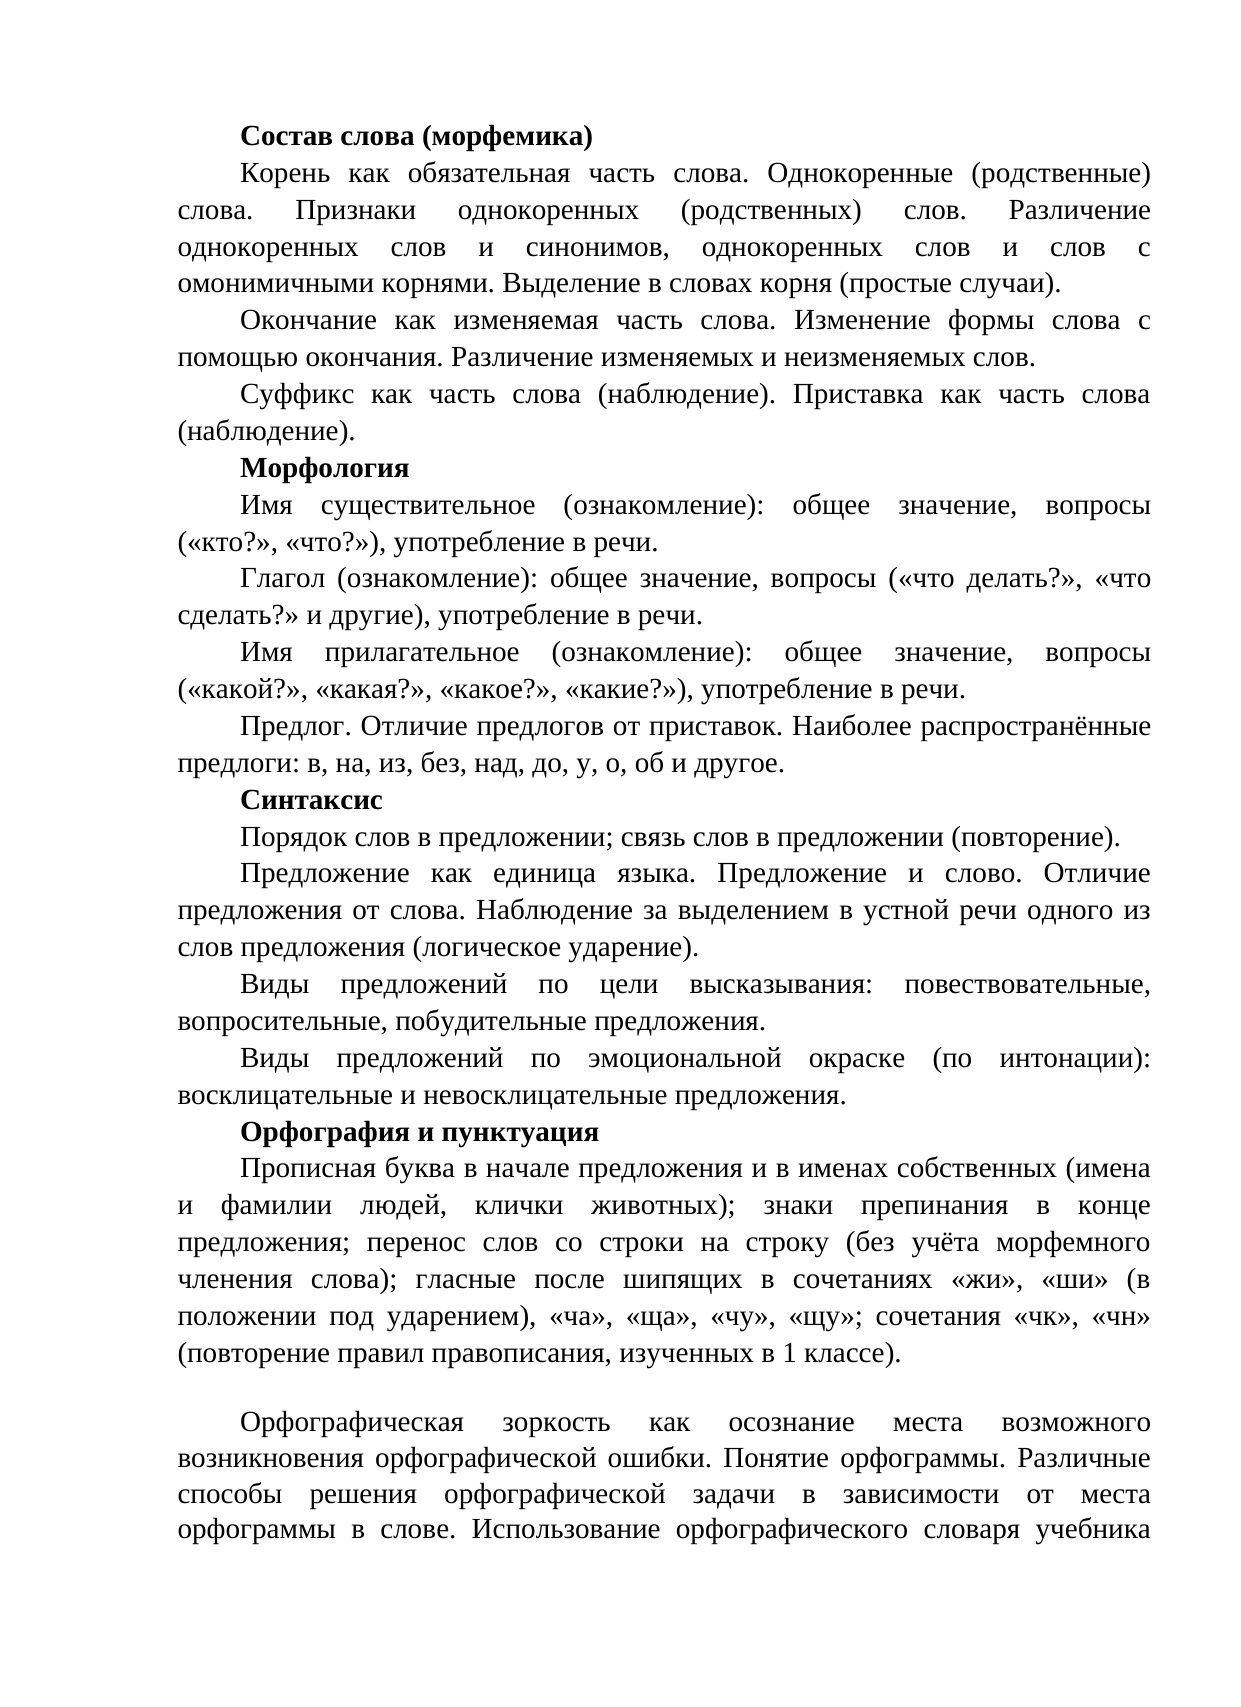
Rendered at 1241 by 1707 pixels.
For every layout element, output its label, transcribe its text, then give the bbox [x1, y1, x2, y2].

text Предлог. Отличие предлогов от приставок. Наиболее распространённые предлоги: в, на, из, без, над, до, у, о, об и другое. [177, 708, 1152, 778]
text Суффикс как часть слова (наблюдение). Приставка как часть слова (наблюдение). [177, 376, 1152, 447]
text Предложение как единица языка. Предложение и слово. Отличие предложения от слова. Наблюдение за выделением в устной речи одного из слов предложения (логическое ударение). [177, 856, 1152, 963]
text Корень как обязательная часть слова. Однокоренные (родственные) слова. Признаки однокоренных (родственных) слов. Различение однокоренных слов и синонимов, однокоренных слов и слов с омонимичными корнями. Выделение в словах корня (простые случаи). [177, 155, 1152, 299]
text Имя существительное (ознакомление): общее значение, вопросы («кто?», «что?»), употребление в речи. [177, 487, 1152, 557]
text Виды предложений по эмоциональной окраске (по интонации): восклицательные и невосклицательные предложения. [177, 1040, 1152, 1110]
text Морфология [177, 450, 1152, 483]
text Синтаксис [177, 782, 1152, 815]
text Глагол (ознакомление): общее значение, вопросы («что делать?», «что сделать?» и другие), употребление в речи. [177, 561, 1152, 631]
text Окончание как изменяемая часть слова. Изменение формы слова с помощью окончания. Различение изменяемых и неизменяемых слов. [177, 302, 1152, 373]
text Состав слова (морфемика) [177, 118, 1152, 152]
text Прописная буква в начале предложения и в именах собственных (имена и фамилии людей, клички животных); знаки препинания в конце предложения; перенос слов со строки на строку (без учёта морфемного членения слова); гласные после шипящих в сочетаниях «жи», «ши» (в положении под ударением), «ча», «ща», «чу», «щу»; сочетания «чк», «чн» (повторение правил правописания, изученных в 1 классе). [177, 1151, 1152, 1368]
text Орфография и пунктуация [177, 1114, 1152, 1147]
text Порядок слов в предложении; связь слов в предложении (повторение). [177, 819, 1152, 852]
text Виды предложений по цели высказывания: повествовательные, вопросительные, побудительные предложения. [177, 966, 1152, 1037]
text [177, 1404, 1152, 1545]
text Имя прилагательное (ознакомление): общее значение, вопросы («какой?», «какая?», «какое?», «какие?»), употребление в речи. [177, 634, 1152, 705]
